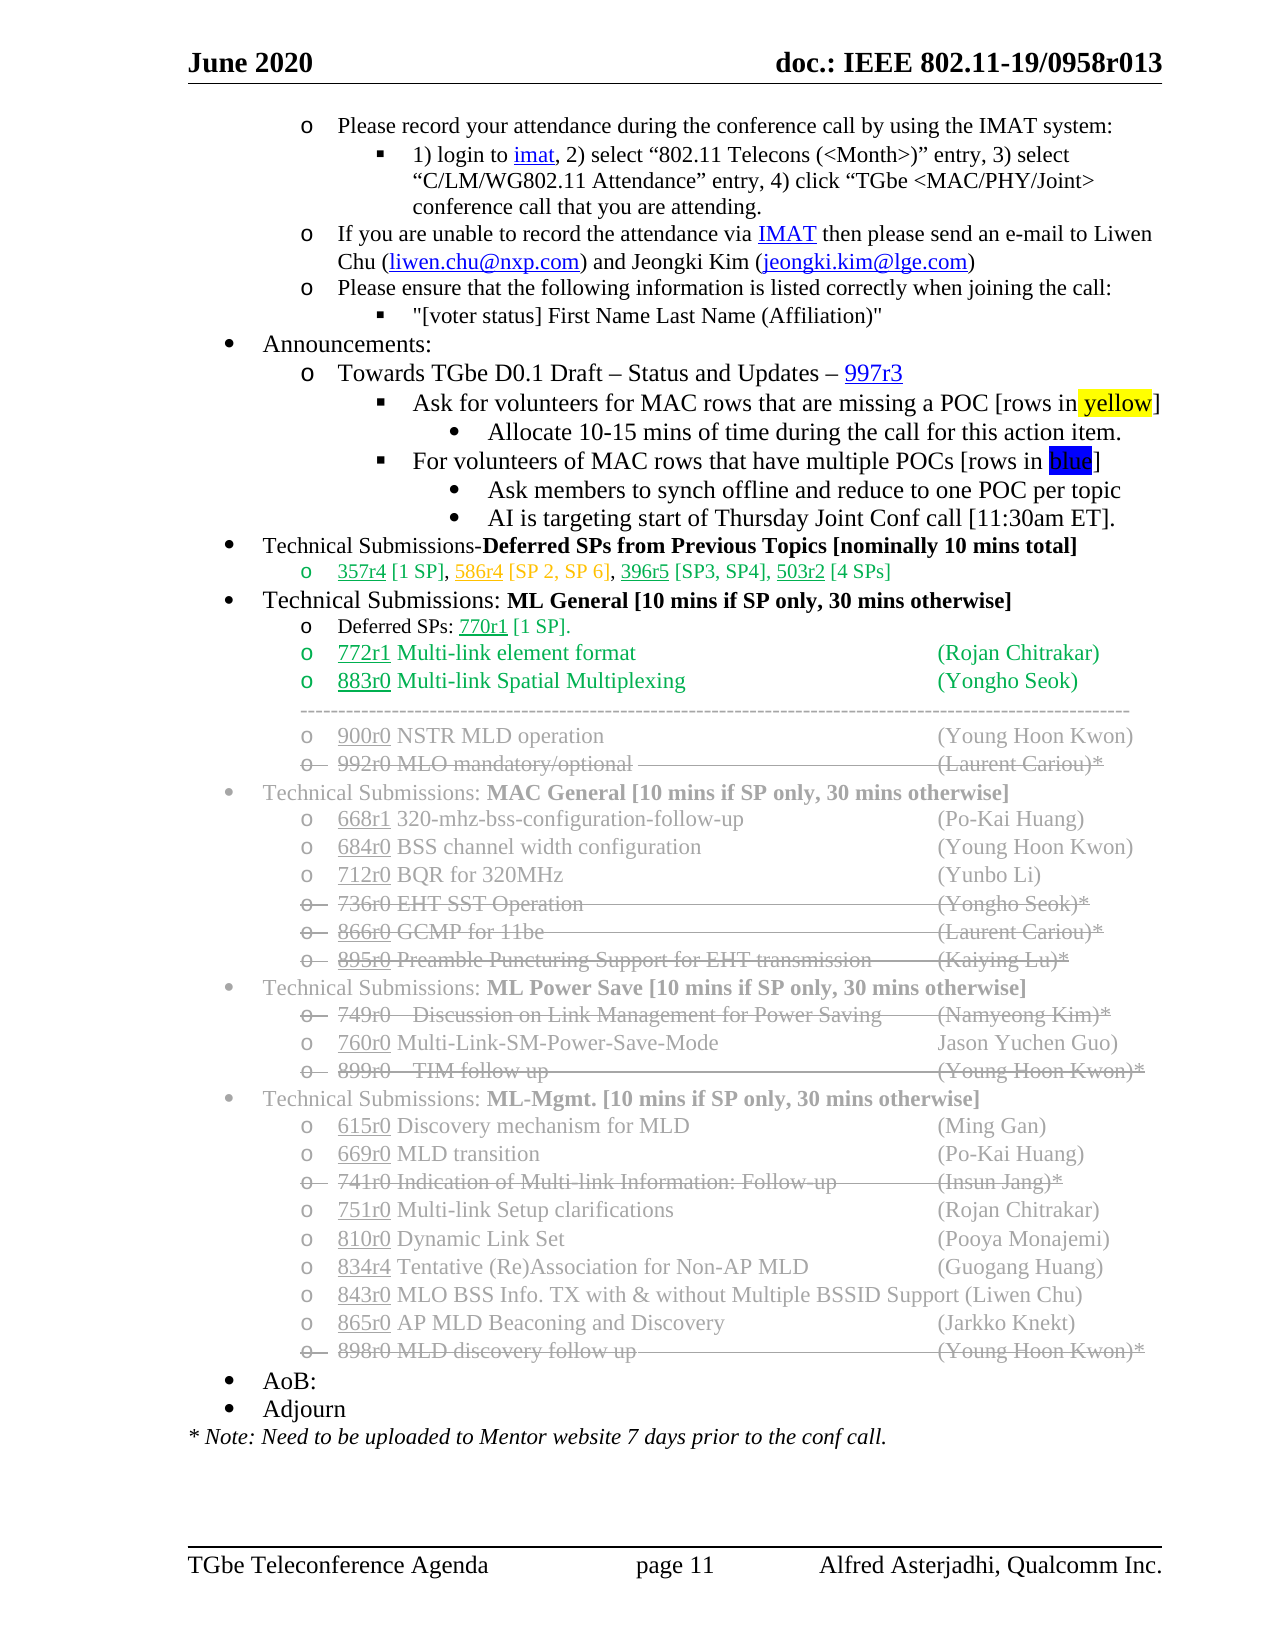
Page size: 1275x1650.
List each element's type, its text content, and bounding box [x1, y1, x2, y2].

text * Note: Need to be uploaded to Mentor website 7 days prior to the conf call. [187, 1423, 1162, 1449]
list 899r0 TIM follow up (Young Hoon Kwon)* [300, 1057, 1162, 1085]
list 684r0 BSS channel width configuration (Young Hoon Kwon) [300, 833, 1162, 861]
list 992r0 MLO mandatory/optional (Laurent Cariou)* [300, 750, 1162, 778]
list 883r0 Multi-link Spatial Multiplexing (Yongho Seok) [300, 667, 1162, 696]
list 712r0 BQR for 320MHz (Yunbo Li) [300, 861, 1162, 889]
list If you are unable to record the attendance via IMAT then please send an e-mail to Liwen Chu (liwen.chu@nxp.com) and Jeongki Kim (jeongki.kim@lge.com) [300, 220, 1162, 274]
list Deferred SPs: 770r1 [1 SP]. [300, 613, 1162, 639]
list 810r0 Dynamic Link Set (Pooya Monajemi) [300, 1224, 1162, 1253]
list 866r0 GCMP for 11be (Laurent Cariou)* [300, 918, 1162, 946]
text ------------------------------------------------------------------------------------------------------------- [300, 696, 1162, 722]
list Ask for volunteers for MAC rows that are missing a POC [rows in yellow] [375, 388, 1162, 417]
list Announcements: [225, 329, 1162, 358]
list AoB: [225, 1366, 1162, 1394]
list "[voter status] First Name Last Name (Affiliation)" [375, 303, 1162, 329]
list Technical Submissions: ML General [10 mins if SP only, 30 mins otherwise] [225, 585, 1162, 613]
list Technical Submissions: MAC General [10 mins if SP only, 30 mins otherwise] [225, 778, 1162, 805]
list Technical Submissions: ML Power Save [10 mins if SP only, 30 mins otherwise] [225, 974, 1162, 1001]
list Towards TGbe D0.1 Draft – Status and Updates – 997r3 [300, 358, 1162, 388]
list 900r0 NSTR MLD operation (Young Hoon Kwon) [300, 722, 1162, 750]
list For volunteers of MAC rows that have multiple POCs [rows in blue] [375, 446, 1049, 475]
list Technical Submissions: ML-Mgmt. [10 mins if SP only, 30 mins otherwise] [225, 1085, 1162, 1112]
list 895r0 Preamble Puncturing Support for EHT transmission (Kaiying Lu)* [300, 946, 1162, 974]
list 834r4 Tentative (Re)Association for Non-AP MLD (Guogang Huang) [300, 1253, 1162, 1281]
list 898r0 MLD discovery follow up (Young Hoon Kwon)* [300, 1337, 1162, 1366]
list 751r0 Multi-link Setup clarifications (Rojan Chitrakar) [300, 1196, 1162, 1224]
list 615r0 Discovery mechanism for MLD (Ming Gan) [300, 1112, 1162, 1140]
list Technical Submissions-Deferred SPs from Previous Topics [nominally 10 mins total] [225, 532, 1162, 559]
list 760r0 Multi-Link-SM-Power-Save-Mode Jason Yuchen Guo) [300, 1029, 1162, 1057]
list 772r1 Multi-link element format (Rojan Chitrakar) [300, 639, 1162, 667]
list AI is targeting start of Thursday Joint Conf call [11:30am ET]. [450, 503, 1162, 532]
list 865r0 AP MLD Beaconing and Discovery (Jarkko Knekt) [300, 1309, 1162, 1337]
list 736r0 EHT SST Operation (Yongho Seok)* [300, 889, 1162, 918]
list Allocate 10-15 mins of time during the call for this action item. [450, 417, 1162, 446]
list Ask members to synch offline and reduce to one POC per topic [450, 475, 1162, 503]
list 741r0 Indication of Multi-link Information: Follow-up (Insun Jang)* [300, 1168, 1162, 1196]
list Please record your attendance during the conference call by using the IMAT system: [300, 112, 1162, 141]
list Adjourn [225, 1394, 1162, 1423]
list 749r0 Discussion on Link Management for Power Saving (Namyeong Kim)* [300, 1001, 1162, 1029]
list 668r1 320-mhz-bss-configuration-follow-up (Po-Kai Huang) [300, 805, 1162, 833]
list 357r4 [1 SP], 586r4 [SP 2, SP 6], 396r5 [SP3, SP4], 503r2 [4 SPs] [300, 559, 1162, 585]
list 843r0 MLO BSS Info. TX with & without Multiple BSSID Support (Liwen Chu) [300, 1281, 1162, 1309]
list Please ensure that the following information is listed correctly when joining the call: [300, 274, 1162, 303]
list 669r0 MLD transition (Po-Kai Huang) [300, 1140, 1162, 1168]
list 1) login to imat, 2) select “802.11 Telecons (<Month>)” entry, 3) select “C/LM/WG802.11 Attendance” entry, 4) click “TGbe <MAC/PHY/Joint> conference call that you are attending. [375, 141, 1162, 220]
